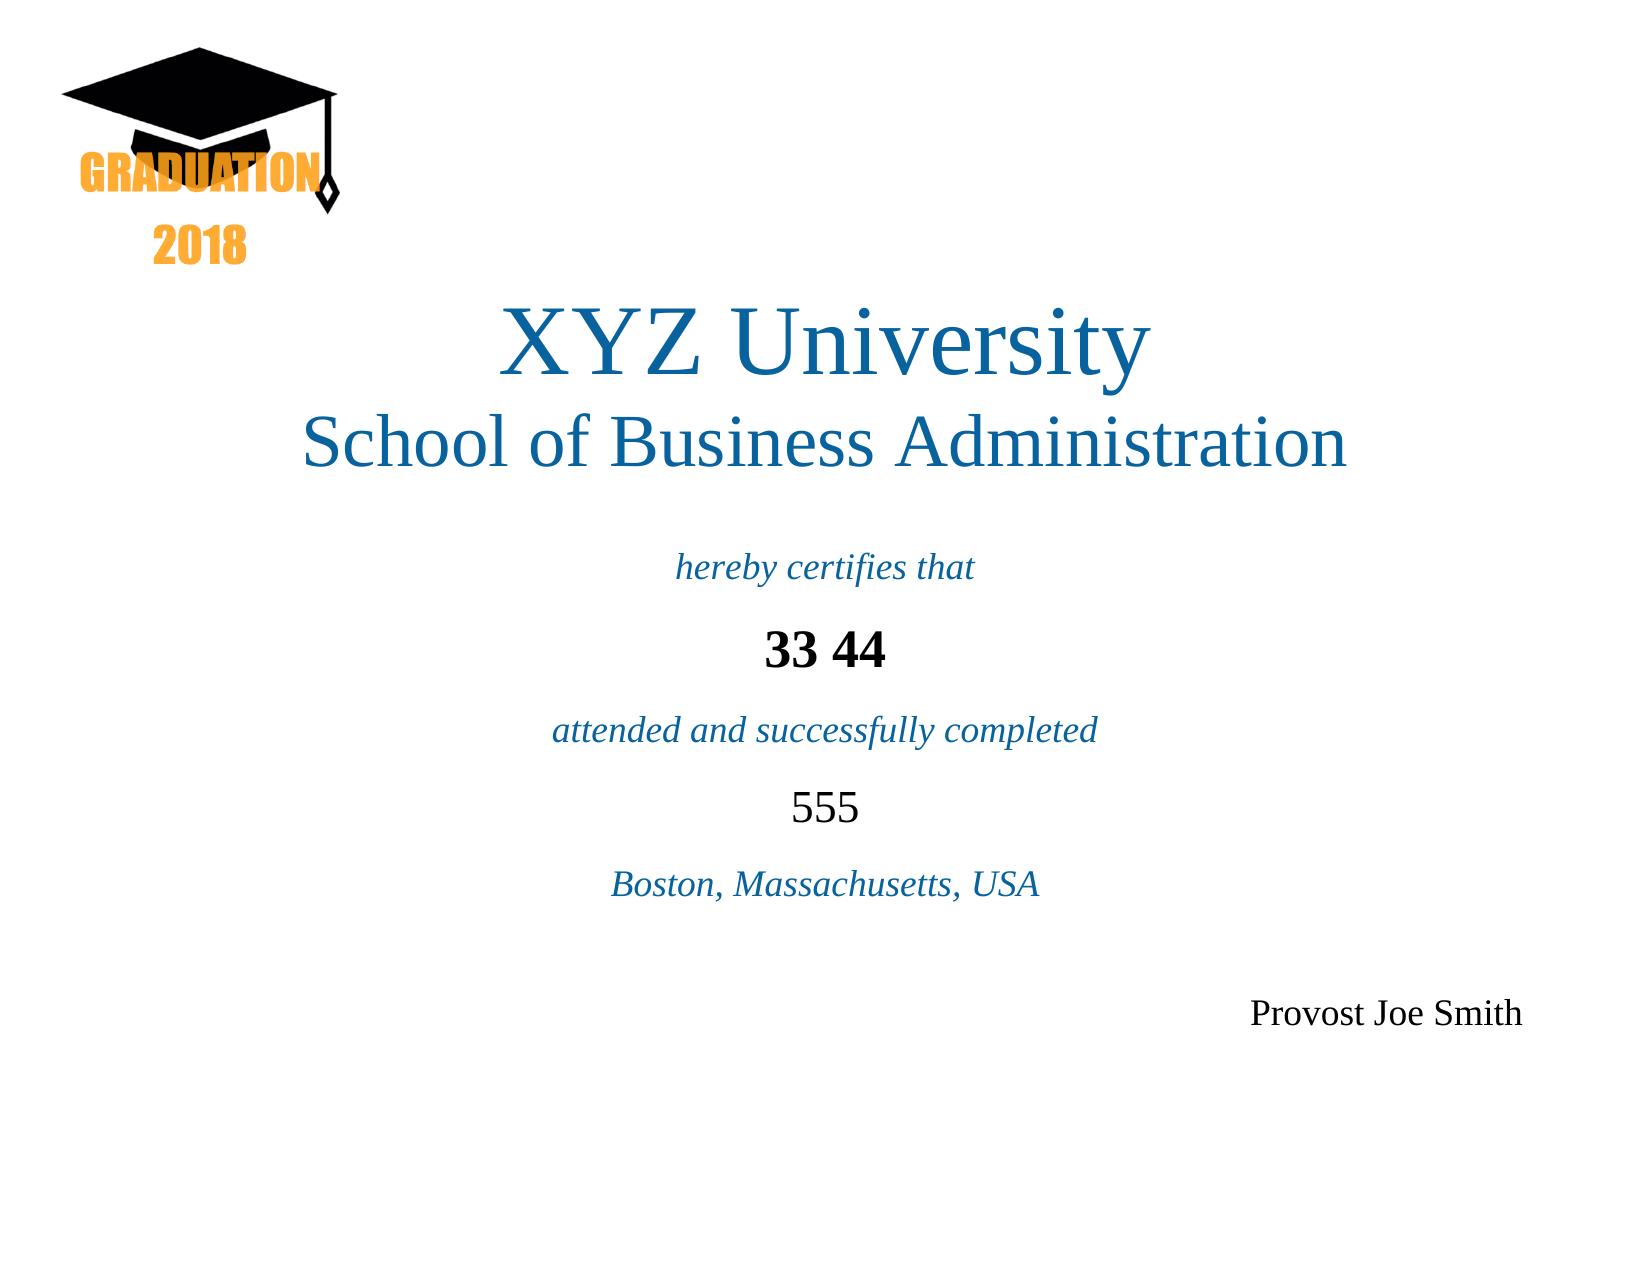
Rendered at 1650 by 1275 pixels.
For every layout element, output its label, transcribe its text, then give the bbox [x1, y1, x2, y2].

text hereby certifies that [127, 545, 1522, 588]
picture [52, 29, 357, 282]
text attended and successfully completed [127, 708, 1522, 751]
text 33 44 [127, 617, 1522, 679]
text Provost Joe Smith [127, 990, 1522, 1033]
text XYZ University [127, 281, 1522, 396]
text School of Business Administration [127, 396, 1522, 482]
text Boston, Massachusetts, USA [127, 861, 1522, 904]
text 555 [127, 779, 1522, 832]
